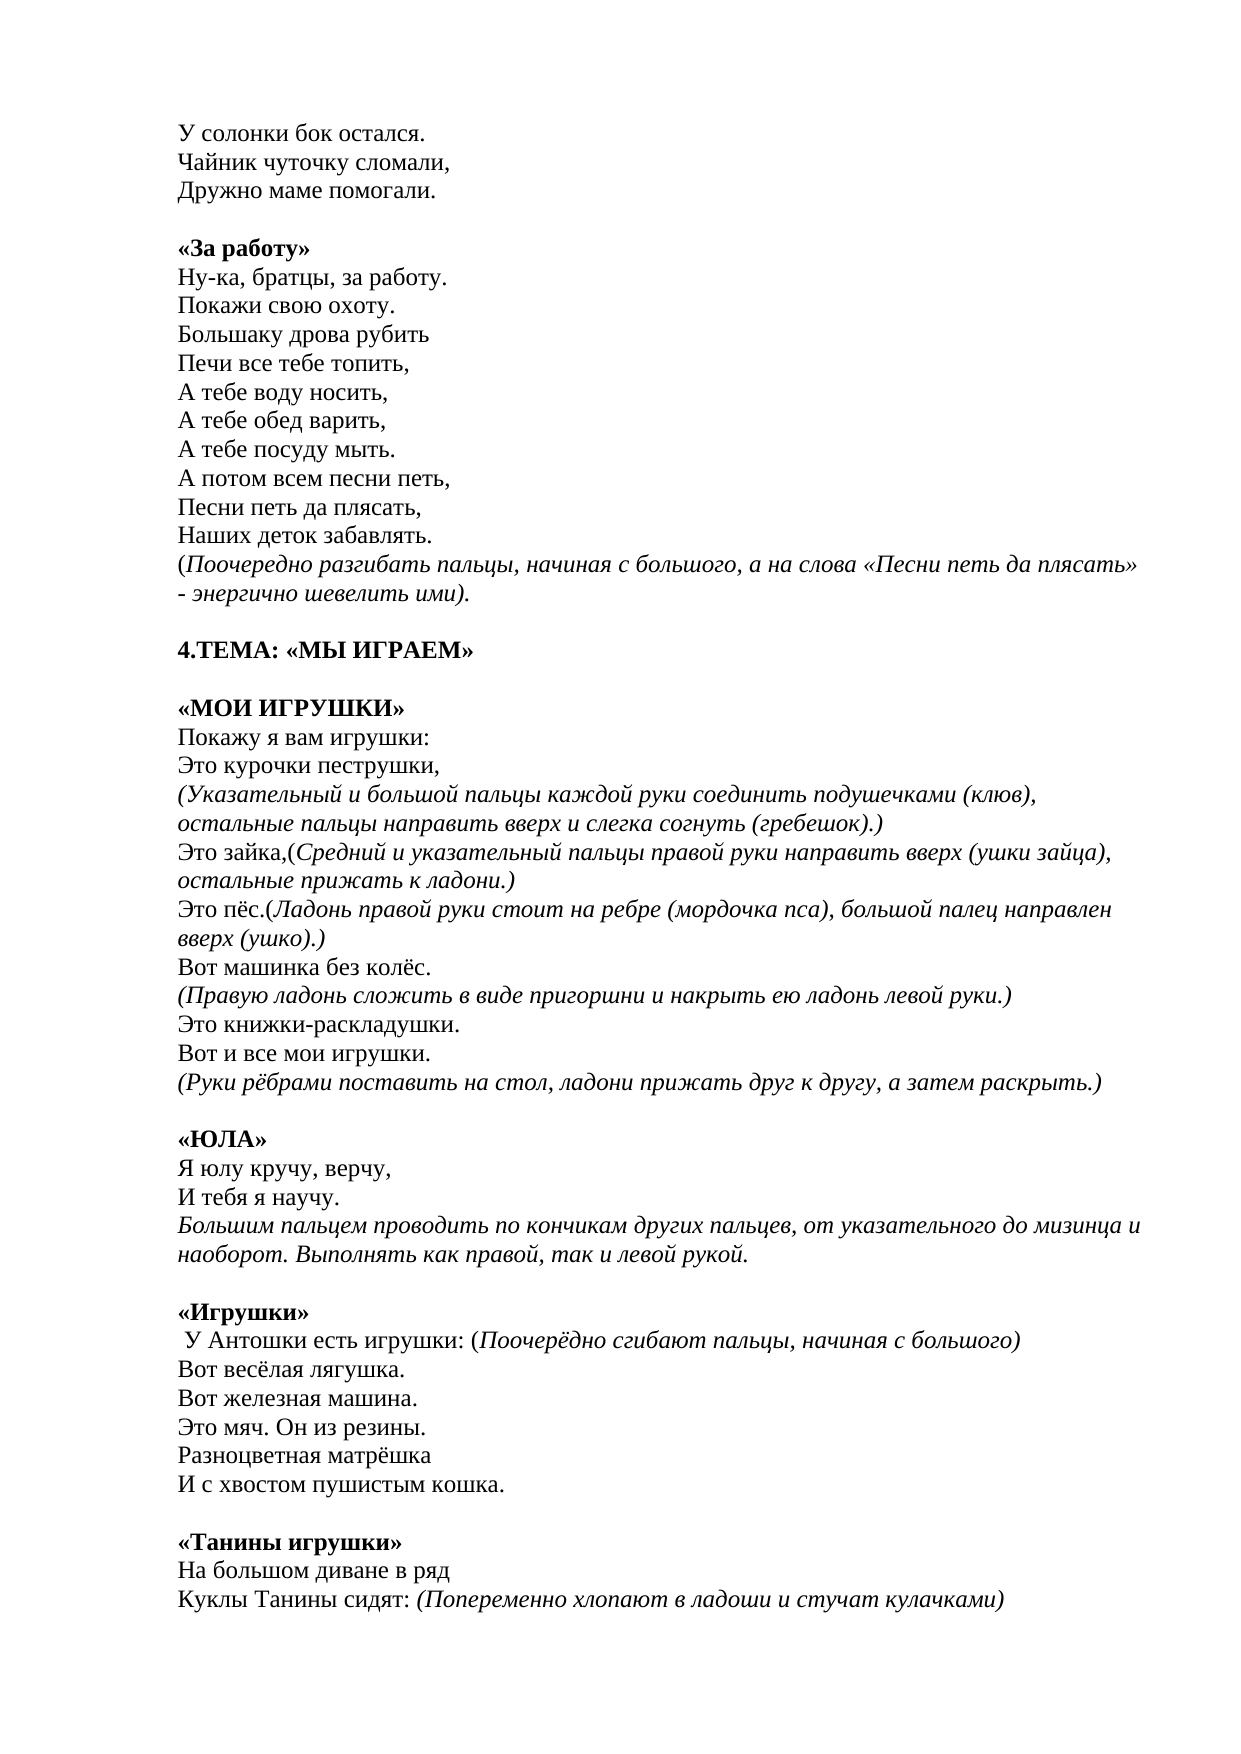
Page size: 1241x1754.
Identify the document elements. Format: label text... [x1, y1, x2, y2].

text У Антошки есть игрушки: (Поочерёдно сгибают пальцы, начиная с большого) [177, 1326, 1152, 1354]
text Это пёс.(Ладонь правой руки стоит на ребре (мордочка пса), большой палец направлен вверх (ушко).) [177, 894, 1152, 952]
text (Указательный и большой пальцы каждой руки соединить подушечками (клюв), остальные пальцы направить вверх и слегка согнуть (гребешок).) [177, 779, 1152, 837]
text Вот и все мои игрушки. [177, 1038, 1152, 1067]
text «МОИ ИГРУШКИ» [177, 693, 1152, 722]
text Я юлу кручу, верчу, [177, 1153, 1152, 1182]
text (Правую ладонь сложить в виде пригоршни и накрыть ею ладонь левой руки.) [177, 981, 1152, 1009]
text И с хвостом пушистым кошка. [177, 1469, 1152, 1498]
text Куклы Танины сидят: (Попеременно хлопают в ладоши и стучат кулачками) [177, 1584, 1152, 1613]
text «Игрушки» [177, 1297, 1152, 1326]
text Это книжки-раскладушки. [177, 1009, 1152, 1038]
text Это мяч. Он из резины. [177, 1412, 1152, 1441]
text Вот машинка без колёс. [177, 952, 1152, 981]
text Большим пальцем проводить по кончикам других пальцев, от указательного до мизинца и наоборот. Выполнять как правой, так и левой рукой. [177, 1211, 1152, 1268]
text (Руки рёбрами поставить на стол, ладони прижать друг к другу, а затем раскрыть.) [177, 1067, 1152, 1096]
text Вот весёлая лягушка. [177, 1354, 1152, 1383]
text 4.ТЕМА: «МЫ ИГРАЕМ» [177, 636, 1152, 664]
text «Танины игрушки» [177, 1527, 1152, 1556]
text Покажу я вам игрушки: [177, 722, 1152, 751]
text Это курочки пеструшки, [177, 751, 1152, 779]
text «ЮЛА» [177, 1124, 1152, 1153]
text «За работу» Ну-ка, братцы, за работу. Покажи свою охоту. Большаку дрова рубить Печи все тебе топить, А тебе воду носить, А тебе обед варить, А тебе посуду мыть. А потом всем песни петь, Песни петь да плясать, Наших деток забавлять. (Поочередно разгибать пальцы, начиная с большого, а на слова «Песни петь да плясать» - энергично шевелить ими). [177, 233, 1152, 607]
text Разноцветная матрёшка [177, 1441, 1152, 1469]
text И тебя я научу. [177, 1182, 1152, 1211]
text На большом диване в ряд [177, 1556, 1152, 1584]
text Вот железная машина. [177, 1383, 1152, 1412]
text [177, 118, 1152, 204]
text Это зайка,(Средний и указательный пальцы правой руки направить вверх (ушки зайца), остальные прижать к ладони.) [177, 837, 1152, 894]
